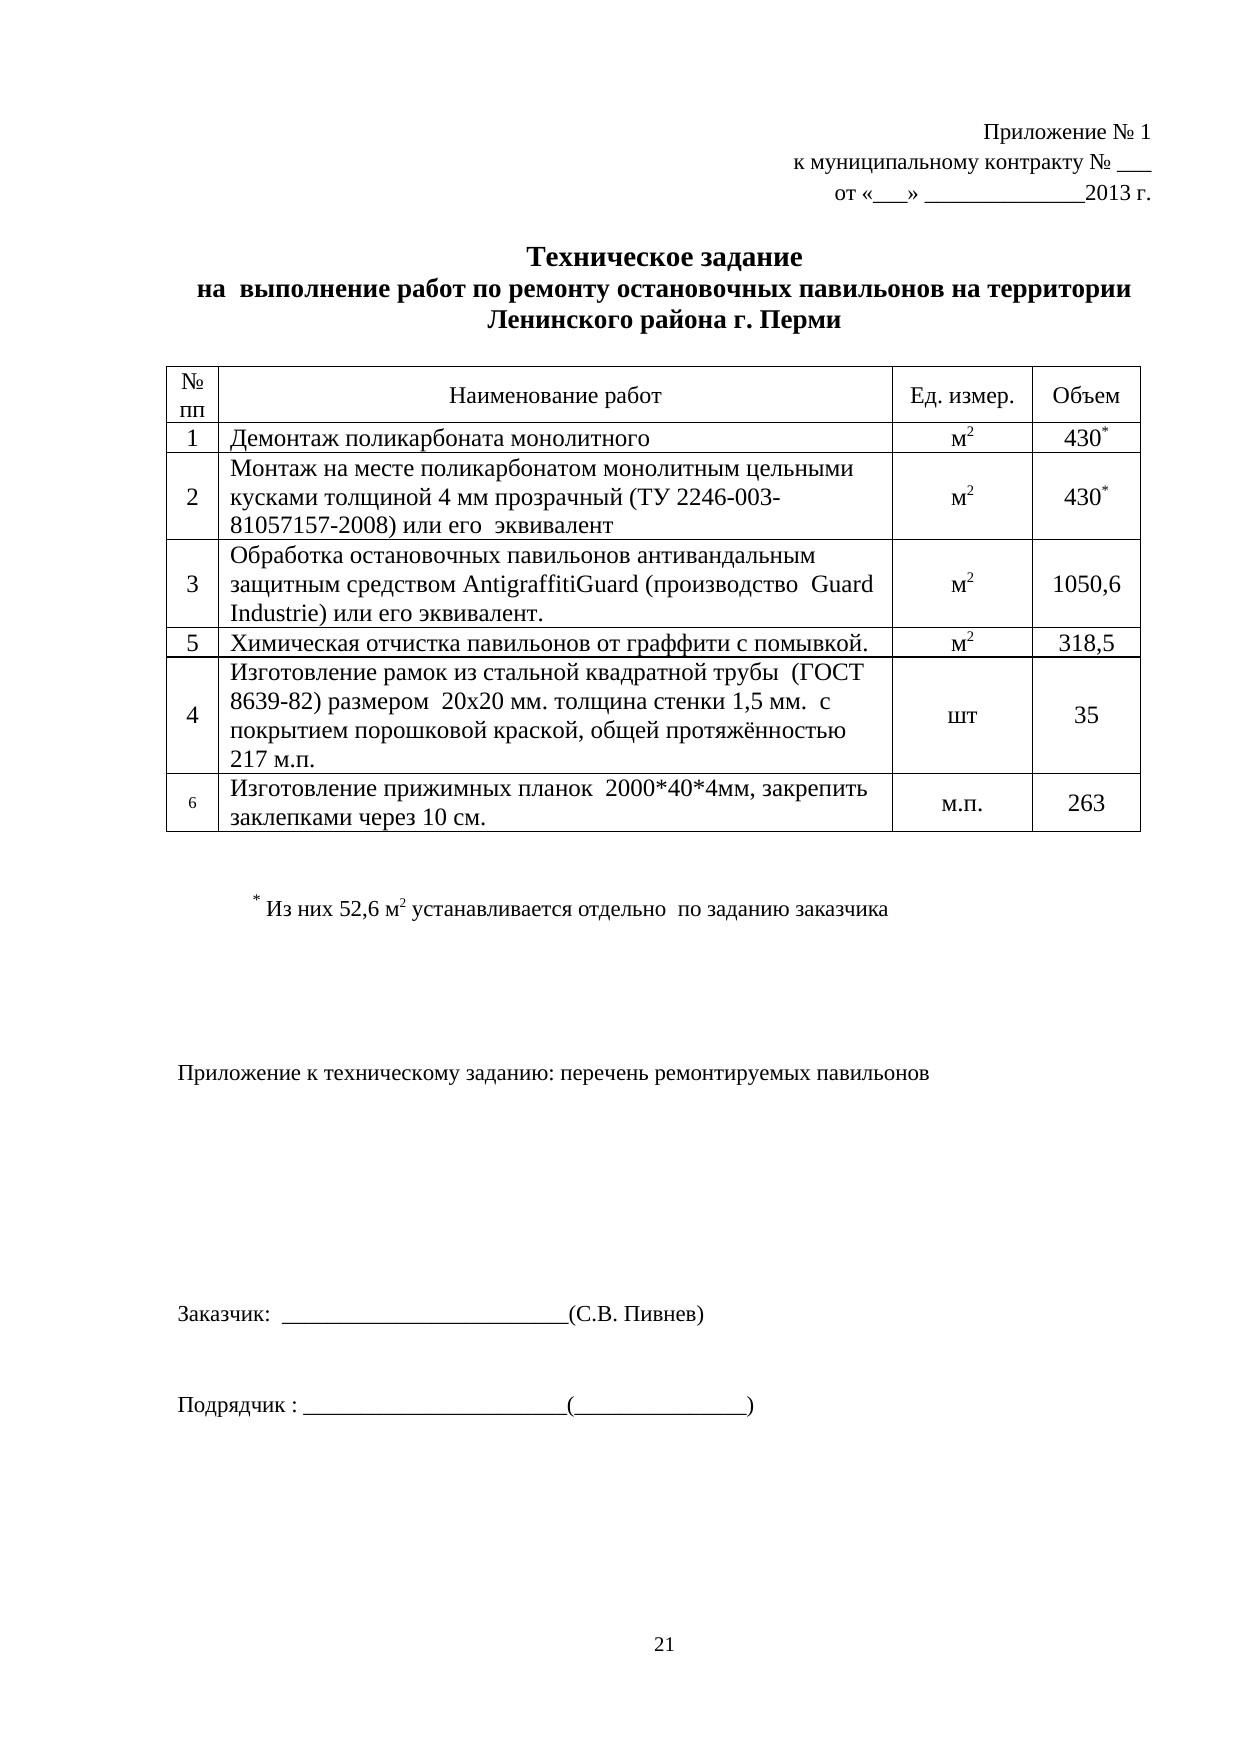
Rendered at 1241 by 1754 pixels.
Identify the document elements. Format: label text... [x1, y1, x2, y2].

table_cell Изготовление рамок из стальной квадратной трубы (ГОСТ 8639-82) размером 20х20 мм. толщина стенки 1,5 мм. с покрытием порошковой краской, общей протяжённостью 217 м.п. [219, 658, 892, 772]
table_cell 4 [167, 658, 218, 772]
table_cell 430* [1033, 453, 1140, 539]
table_cell Монтаж на месте поликарбонатом монолитным цельными кусками толщиной 4 мм прозрачный (ТУ 2246-003-81057157-2008) или его эквивалент [219, 453, 892, 539]
table_cell м2 [893, 423, 1032, 452]
table_cell Демонтаж поликарбоната монолитного [219, 423, 892, 452]
text от «___» ______________2013 г. [177, 178, 1152, 205]
table_header Объем [1033, 367, 1140, 422]
table_cell 1050,6 [1033, 540, 1140, 627]
text Заказчик: _________________________(С.В. Пивнев) [177, 1301, 1152, 1327]
table_cell м.п. [893, 774, 1032, 831]
table_cell м2 [893, 453, 1032, 539]
text к муниципальному контракту № ___ [177, 148, 1152, 175]
table_header Наименование работ [219, 367, 892, 422]
table_cell шт [893, 658, 1032, 772]
table_header № пп [167, 367, 218, 422]
table_cell 263 [1033, 774, 1140, 831]
table_cell Химическая отчистка павильонов от граффити с помывкой. [219, 628, 892, 656]
text Техническое задание [177, 239, 1152, 272]
text * Из них 52,6 м2 устанавливается отдельно по заданию заказчика [252, 890, 1152, 922]
table_header Ед. измер. [893, 367, 1032, 422]
table_cell м2 [893, 628, 1032, 656]
table_cell 5 [167, 628, 218, 656]
table_cell Изготовление прижимных планок 2000*40*4мм, закрепить заклепками через 10 см. [219, 774, 892, 831]
table_cell 35 [1033, 658, 1140, 772]
table_cell 6 [167, 774, 218, 831]
table_cell 3 [167, 540, 218, 627]
table_cell м2 [893, 540, 1032, 627]
text Приложение к техническому заданию: перечень ремонтируемых павильонов [177, 1059, 1152, 1086]
table_cell 318,5 [1033, 628, 1140, 656]
table_cell Обработка остановочных павильонов антивандальным защитным средством AntigraffitiGuard (производство Guard Industrie) или его эквивалент. [219, 540, 892, 627]
text на выполнение работ по ремонту остановочных павильонов на территории Ленинского района г. Перми [177, 272, 1152, 335]
text Приложение № 1 [177, 118, 1152, 144]
table_cell 2 [167, 453, 218, 539]
text Подрядчик : _______________________(_______________) [177, 1391, 1152, 1417]
table_cell 430* [1033, 423, 1140, 452]
table_cell 1 [167, 423, 218, 452]
